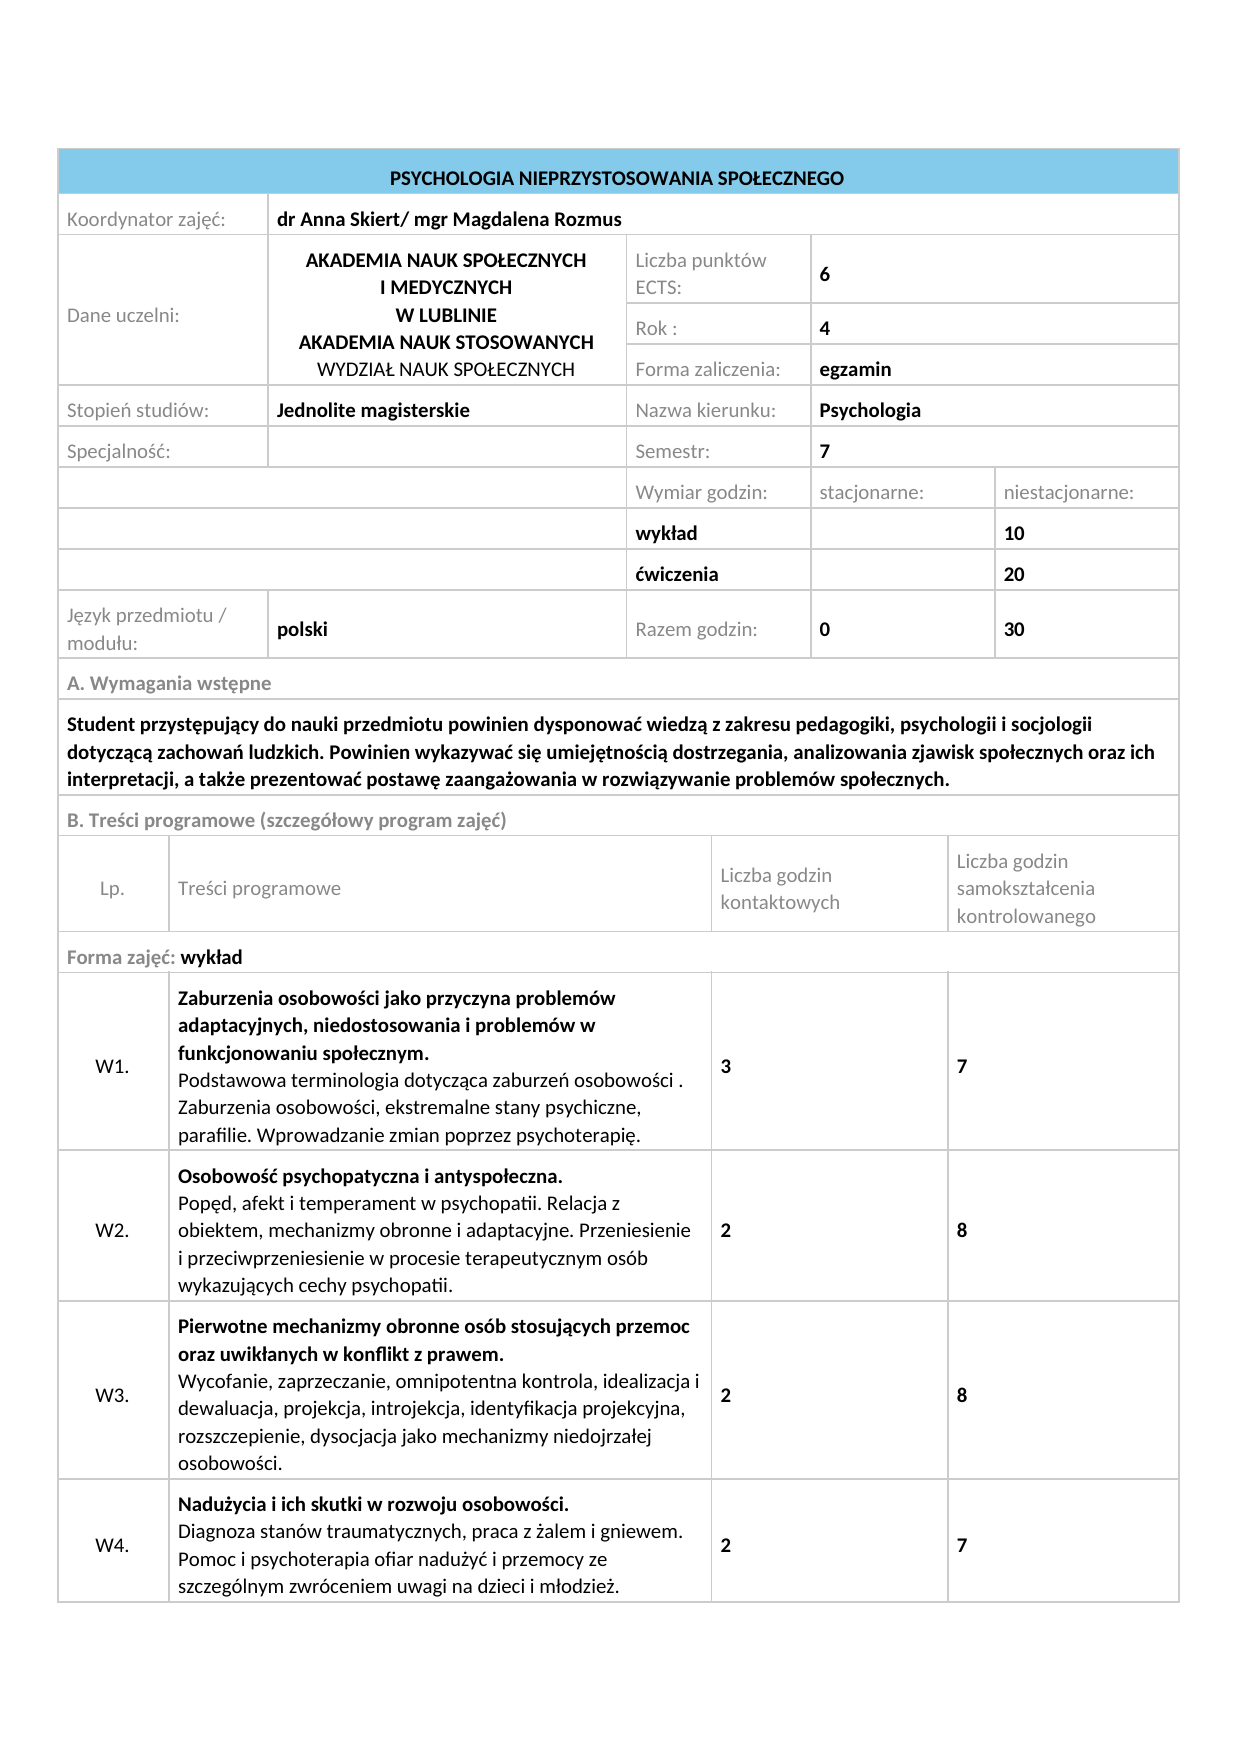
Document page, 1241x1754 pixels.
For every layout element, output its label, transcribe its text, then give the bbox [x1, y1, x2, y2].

table_cell Pierwotne mechanizmy obronne osób stosujących przemoc oraz uwikłanych w konflikt z prawem. Wycofanie, zaprzeczanie, omnipotentna kontrola, idealizacja i dewaluacja, projekcja, introjekcja, identyfikacja projekcyjna, rozszczepienie, dysocjacja jako mechanizmy niedojrzałej osobowości. [170, 1302, 711, 1478]
table_cell [269, 427, 626, 466]
table_cell Semestr: [627, 427, 810, 466]
table_cell niestacjonarne: [996, 468, 1178, 507]
table_cell 7 [949, 1480, 1178, 1601]
table_cell 8 [949, 1302, 1178, 1478]
table_cell Koordynator zajęć: [59, 194, 267, 234]
table_cell 6 [812, 235, 1178, 302]
table_cell A. Wymagania wstępne [59, 659, 1178, 698]
table_cell 2 [712, 1151, 947, 1300]
table_cell Specjalność: [59, 427, 267, 466]
table_cell [59, 468, 626, 507]
table_cell 20 [996, 550, 1178, 589]
table_cell egzamin [812, 345, 1178, 384]
table_cell AKADEMIA NAUK SPOŁECZNYCH I MEDYCZNYCH W LUBLINIE AKADEMIA NAUK STOSOWANYCH WYDZIAŁ NAUK SPOŁECZNYCH [269, 235, 626, 384]
table_cell dr Anna Skiert/ mgr Magdalena Rozmus [269, 194, 1178, 234]
table_cell 2 [712, 1302, 947, 1478]
table_cell Jednolite magisterskie [269, 386, 626, 425]
table_cell Zaburzenia osobowości jako przyczyna problemów adaptacyjnych, niedostosowania i problemów w funkcjonowaniu społecznym. Podstawowa terminologia dotycząca zaburzeń osobowości . Zaburzenia osobowości, ekstremalne stany psychiczne, parafilie. Wprowadzanie zmian poprzez psychoterapię. [170, 973, 711, 1149]
table_cell Nazwa kierunku: [627, 386, 810, 425]
table_cell [59, 550, 626, 589]
table_cell [59, 509, 626, 548]
table_cell 10 [996, 509, 1178, 548]
table_cell Forma zaliczenia: [627, 345, 810, 384]
table_cell Język przedmiotu / modułu: [59, 591, 267, 657]
table_cell [812, 509, 994, 548]
table_cell Liczba godzin kontaktowych [712, 836, 947, 931]
table_cell Liczba punktów ECTS: [627, 235, 810, 302]
table_cell wykład [627, 509, 810, 548]
table_cell Stopień studiów: [59, 386, 267, 425]
table_cell 7 [949, 973, 1178, 1149]
table_cell 30 [996, 591, 1178, 657]
table_cell Dane uczelni: [59, 235, 267, 384]
table_cell Psychologia [812, 386, 1178, 425]
table_header PSYCHOLOGIA NIEPRZYSTOSOWANIA SPOŁECZNEGO [59, 149, 1178, 193]
table_cell B. Treści programowe (szczegółowy program zajęć) [59, 796, 1178, 835]
table_cell Liczba godzin samokształcenia kontrolowanego [949, 836, 1178, 931]
table_cell Student przystępujący do nauki przedmiotu powinien dysponować wiedzą z zakresu pedagogiki, psychologii i socjologii dotyczącą zachowań ludzkich. Powinien wykazywać się umiejętnością dostrzegania, analizowania zjawisk społecznych oraz ich interpretacji, a także prezentować postawę zaangażowania w rozwiązywanie problemów społecznych. [59, 700, 1178, 794]
table_cell W3. [59, 1302, 168, 1478]
table_cell [812, 550, 994, 589]
table_cell W1. [59, 973, 168, 1149]
table_cell 3 [712, 973, 947, 1149]
table_cell W4. [59, 1480, 168, 1601]
table_cell Lp. [59, 836, 168, 931]
table_cell ćwiczenia [627, 550, 810, 589]
table_cell Razem godzin: [627, 591, 810, 657]
table_cell Forma zajęć: wykład [59, 932, 1178, 971]
table_cell Wymiar godzin: [627, 468, 810, 507]
table_cell 8 [949, 1151, 1178, 1300]
table_cell polski [269, 591, 626, 657]
table_cell stacjonarne: [812, 468, 994, 507]
table_cell Rok : [627, 304, 810, 343]
table_cell 7 [812, 427, 1178, 466]
table_cell 4 [812, 304, 1178, 343]
table_cell W2. [59, 1151, 168, 1300]
table_cell Nadużycia i ich skutki w rozwoju osobowości. Diagnoza stanów traumatycznych, praca z żalem i gniewem. Pomoc i psychoterapia ofiar nadużyć i przemocy ze szczególnym zwróceniem uwagi na dzieci i młodzież. [170, 1480, 711, 1601]
table_cell 2 [712, 1480, 947, 1601]
table_cell 0 [812, 591, 994, 657]
table_cell Osobowość psychopatyczna i antyspołeczna. Popęd, afekt i temperament w psychopatii. Relacja z obiektem, mechanizmy obronne i adaptacyjne. Przeniesienie i przeciwprzeniesienie w procesie terapeutycznym osób wykazujących cechy psychopatii. [170, 1151, 711, 1300]
table_cell Treści programowe [170, 836, 711, 931]
